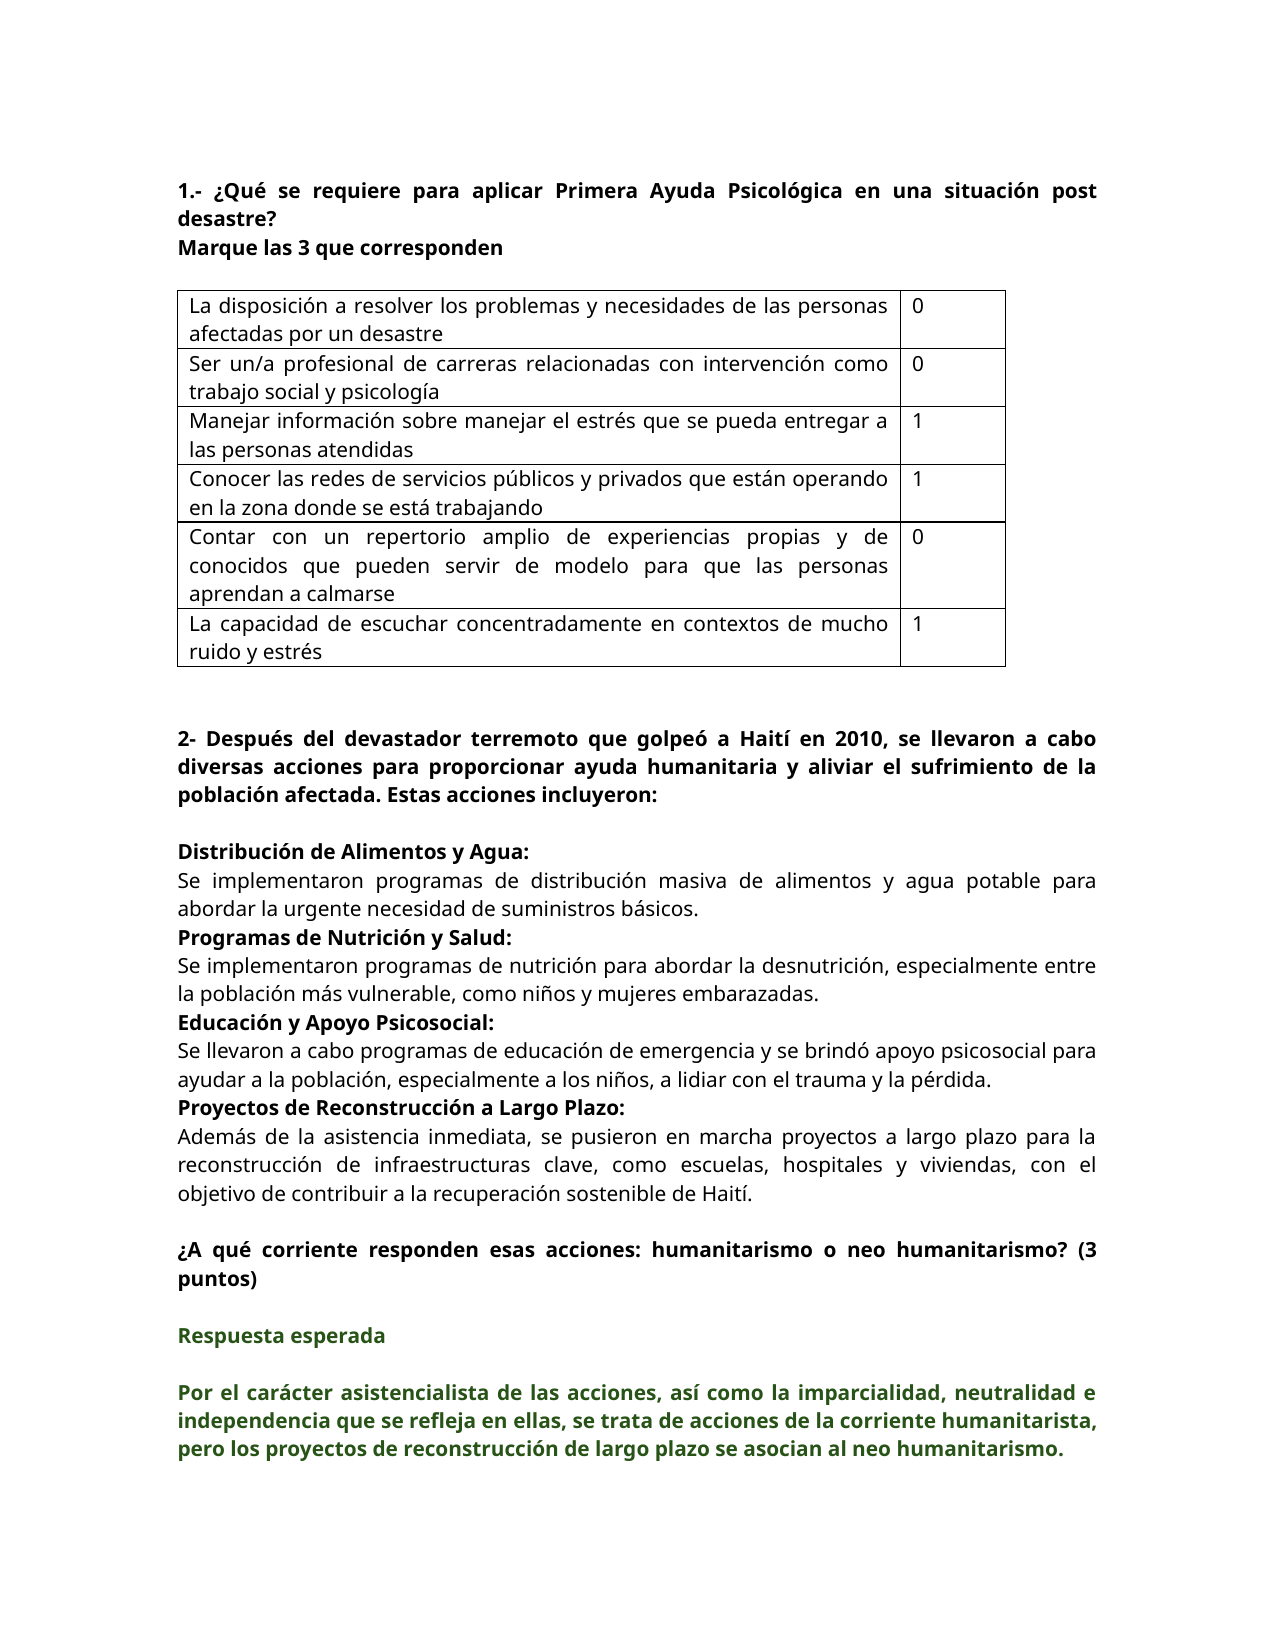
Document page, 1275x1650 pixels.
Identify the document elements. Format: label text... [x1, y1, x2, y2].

table_cell 0 [901, 523, 1005, 608]
table_header La disposición a resolver los problemas y necesidades de las personas afectadas por un desastre [178, 291, 900, 348]
text Por el carácter asistencialista de las acciones, así como la imparcialidad, neutralidad e independencia que se refleja en ellas, se trata de acciones de la corriente humanitarista, pero los proyectos de reconstrucción de largo plazo se asocian al neo humanitarismo. [177, 1378, 1098, 1463]
table_cell La capacidad de escuchar concentradamente en contextos de mucho ruido y estrés [178, 609, 900, 666]
text Respuesta esperada [177, 1321, 1098, 1349]
text Se implementaron programas de nutrición para abordar la desnutrición, especialmente entre la población más vulnerable, como niños y mujeres embarazadas. [177, 951, 1098, 1008]
text Educación y Apoyo Psicosocial: [177, 1008, 1098, 1036]
text 2- Después del devastador terremoto que golpeó a Haití en 2010, se llevaron a cabo diversas acciones para proporcionar ayuda humanitaria y aliviar el sufrimiento de la población afectada. Estas acciones incluyeron: [177, 724, 1098, 809]
text 1.- ¿Qué se requiere para aplicar Primera Ayuda Psicológica en una situación post desastre? [177, 176, 1098, 233]
table_cell 1 [901, 407, 1005, 463]
text Marque las 3 que corresponden [177, 233, 1098, 261]
table_cell 1 [901, 465, 1005, 521]
text Programas de Nutrición y Salud: [177, 923, 1098, 951]
table_cell 0 [901, 349, 1005, 406]
text Se llevaron a cabo programas de educación de emergencia y se brindó apoyo psicosocial para ayudar a la población, especialmente a los niños, a lidiar con el trauma y la pérdida. [177, 1036, 1098, 1093]
table_cell Manejar información sobre manejar el estrés que se pueda entregar a las personas atendidas [178, 407, 900, 463]
text Proyectos de Reconstrucción a Largo Plazo: [177, 1093, 1098, 1122]
table_cell 1 [901, 609, 1005, 666]
text ¿A qué corriente responden esas acciones: humanitarismo o neo humanitarismo? (3 puntos) [177, 1236, 1098, 1292]
table_cell Contar con un repertorio amplio de experiencias propias y de conocidos que pueden servir de modelo para que las personas aprendan a calmarse [178, 523, 900, 608]
table_header 0 [901, 291, 1005, 348]
text Se implementaron programas de distribución masiva de alimentos y agua potable para abordar la urgente necesidad de suministros básicos. [177, 866, 1098, 923]
text Distribución de Alimentos y Agua: [177, 837, 1098, 866]
table_cell Ser un/a profesional de carreras relacionadas con intervención como trabajo social y psicología [178, 349, 900, 406]
text Además de la asistencia inmediata, se pusieron en marcha proyectos a largo plazo para la reconstrucción de infraestructuras clave, como escuelas, hospitales y viviendas, con el objetivo de contribuir a la recuperación sostenible de Haití. [177, 1122, 1098, 1207]
table_cell Conocer las redes de servicios públicos y privados que están operando en la zona donde se está trabajando [178, 465, 900, 521]
